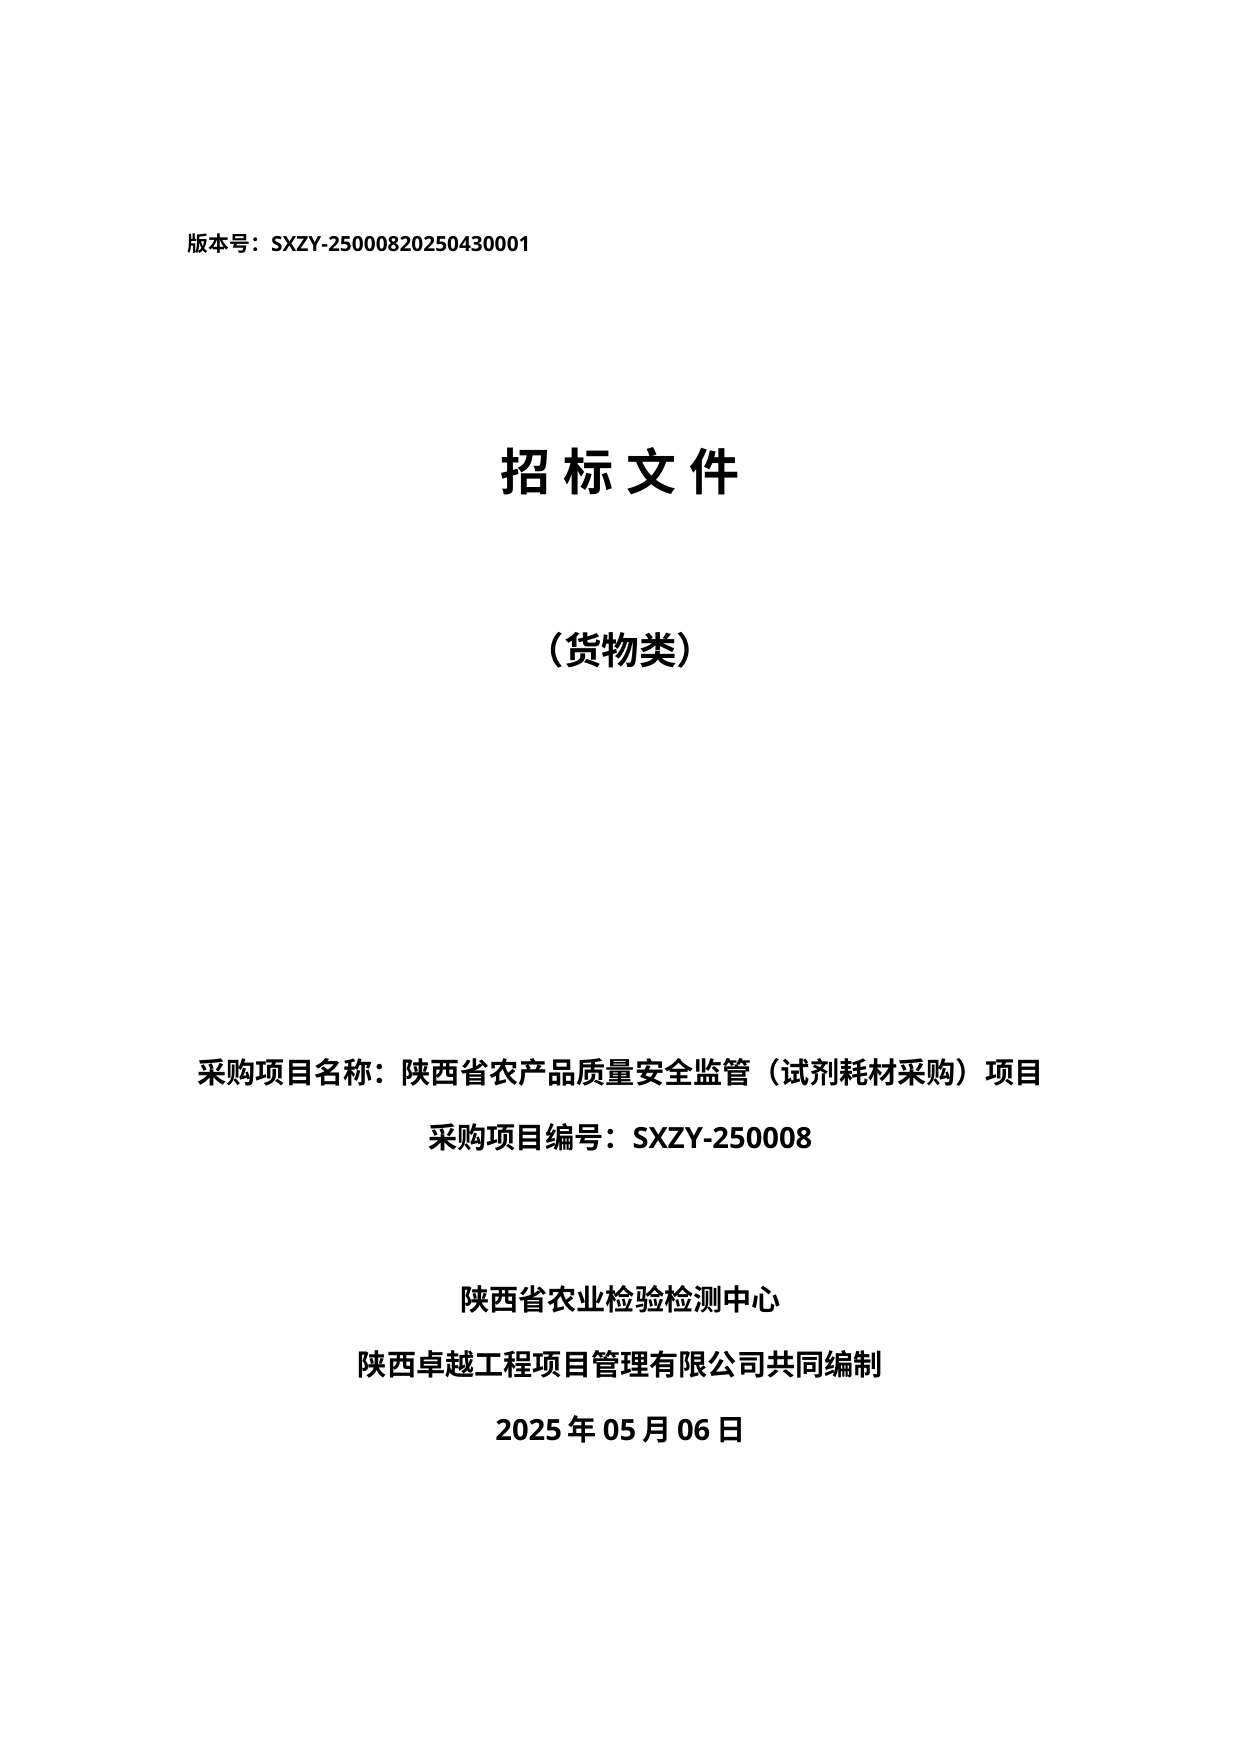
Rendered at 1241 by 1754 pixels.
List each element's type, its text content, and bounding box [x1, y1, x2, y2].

text 版本号：SXZY-25000820250430001 [187, 227, 1053, 422]
text （货物类） [187, 617, 1053, 1039]
text 招 标 文 件 [187, 422, 1053, 617]
text 陕西省农业检验检测中心 [187, 1267, 1053, 1332]
text 陕西卓越工程项目管理有限公司共同编制 [187, 1332, 1053, 1397]
text 采购项目编号：SXZY-250008 [187, 1104, 1053, 1267]
text 采购项目名称：陕西省农产品质量安全监管（试剂耗材采购）项目 [187, 1039, 1053, 1104]
text 2025年05月06日 [187, 1397, 1053, 1462]
